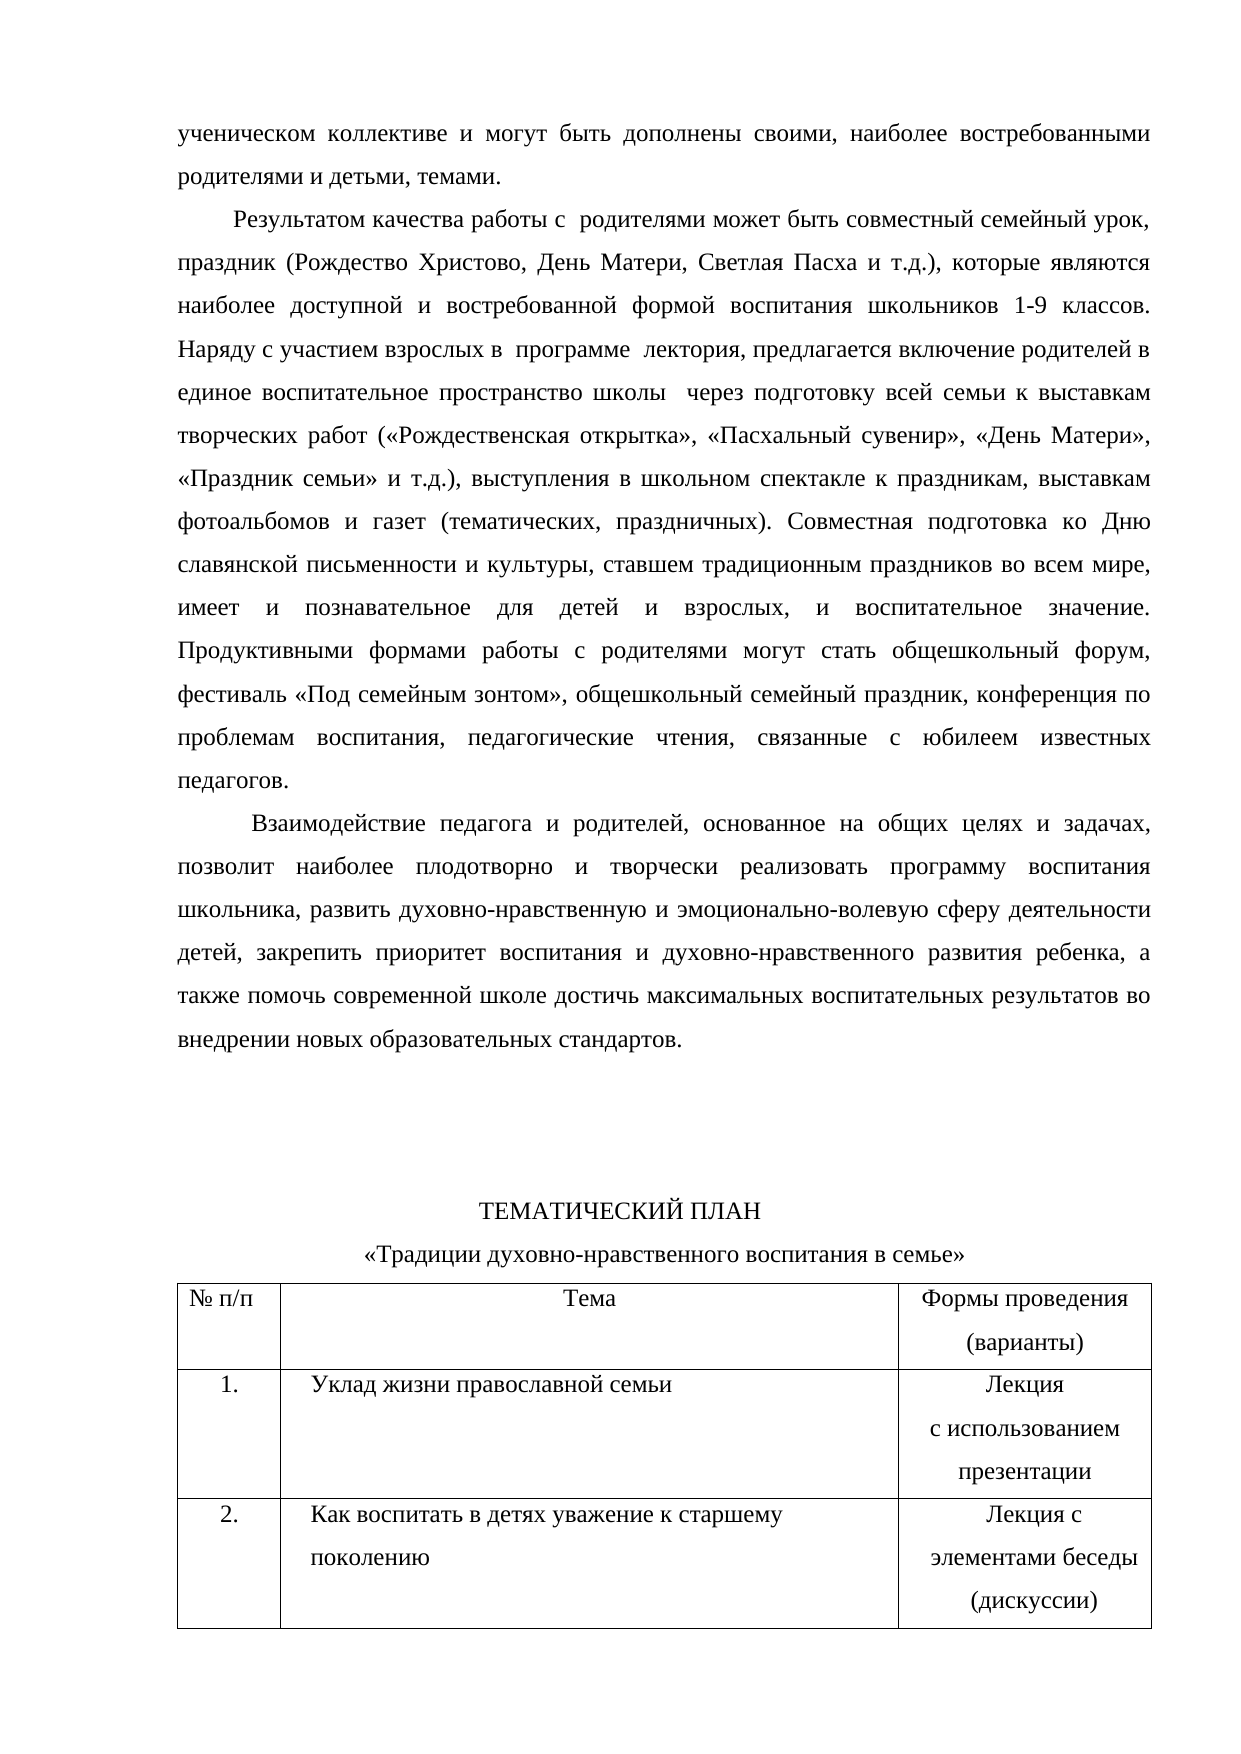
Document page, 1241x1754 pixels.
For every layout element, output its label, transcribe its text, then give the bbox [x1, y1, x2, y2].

table_header Формы проведения (варианты) [899, 1284, 1151, 1368]
text «Традиции духовно-нравственного воспитания в семье» [177, 1239, 1152, 1268]
table_cell Лекция с элементами беседы (дискуссии) [899, 1499, 1151, 1628]
table_cell Лекция с использованием презентации [899, 1370, 1151, 1498]
text Взаимодействие педагога и родителей, основанное на общих целях и задачах, позволит наиболее плодотворно и творчески реализовать программу воспитания школьника, развить духовно-нравственную и эмоционально-волевую сферу деятельности детей, закрепить приоритет воспитания и духовно-нравственного развития ребенка, а также помочь современной школе достичь максимальных воспитательных результатов во внедрении новых образовательных стандартов. [177, 808, 1152, 1052]
text ТЕМАТИЧЕСКИЙ ПЛАН [177, 1196, 1152, 1225]
table_header Тема [281, 1284, 898, 1368]
text Результатом качества работы с родителями может быть совместный семейный урок, праздник (Рождество Христово, День Матери, Светлая Пасха и т.д.), которые являются наиболее доступной и востребованной формой воспитания школьников 1-9 классов. Наряду с участием взрослых в программе лектория, предлагается включение родителей в единое воспитательное пространство школы через подготовку всей семьи к выставкам творческих работ («Рождественская открытка», «Пасхальный сувенир», «День Матери», «Праздник семьи» и т.д.), выступления в школьном спектакле к праздникам, выставкам фотоальбомов и газет (тематических, праздничных). Совместная подготовка ко Дню славянской письменности и культуры, ставшем традиционным праздников во всем мире, имеет и познавательное для детей и взрослых, и воспитательное значение. Продуктивными формами работы с родителями могут стать общешкольный форум, фестиваль «Под семейным зонтом», общешкольный семейный праздник, конференция по проблемам воспитания, педагогические чтения, связанные с юбилеем известных педагогов. [177, 204, 1152, 794]
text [177, 118, 1152, 190]
table_cell Уклад жизни православной семьи [281, 1370, 898, 1498]
table_cell 2. [178, 1499, 280, 1628]
table_cell Как воспитать в детях уважение к старшему поколению [281, 1499, 898, 1628]
table_header № п/п [178, 1284, 280, 1368]
table_cell 1. [178, 1370, 280, 1498]
